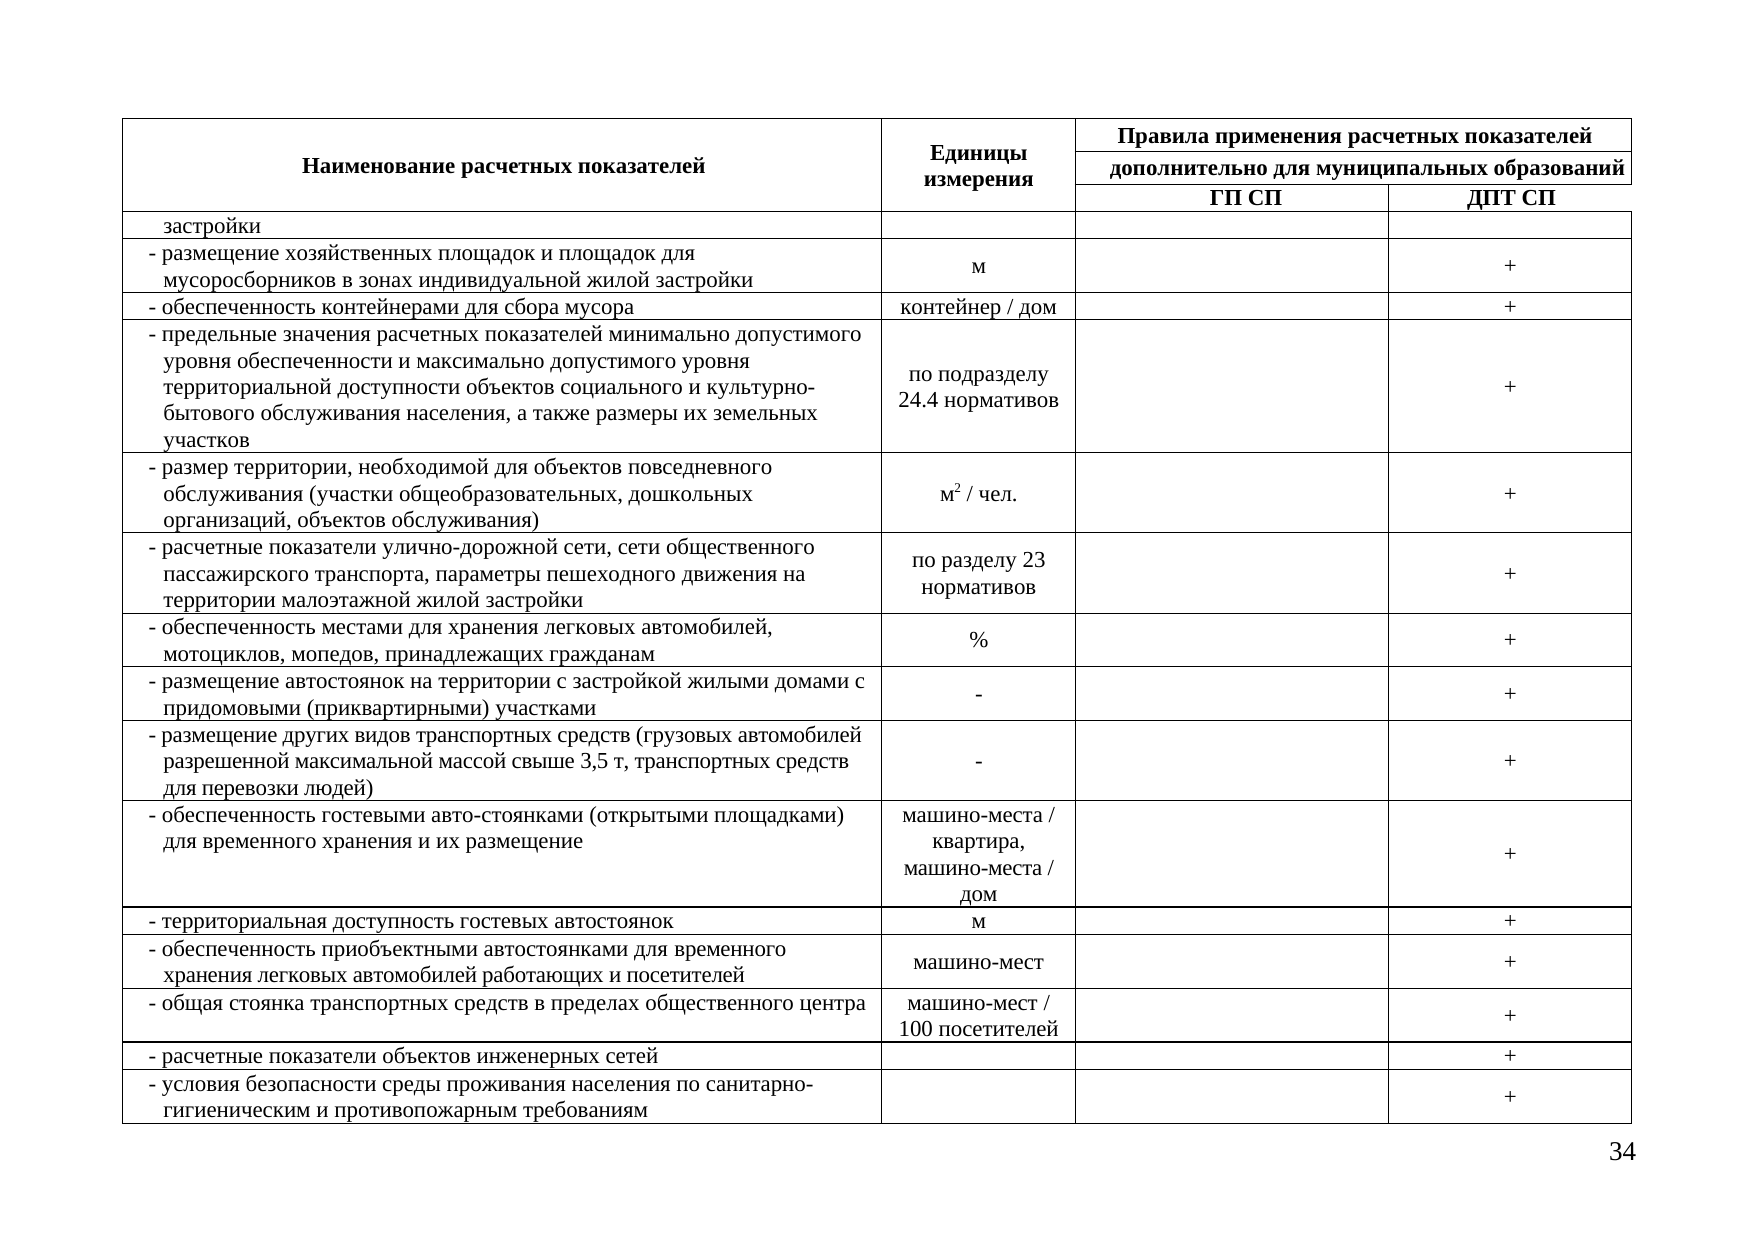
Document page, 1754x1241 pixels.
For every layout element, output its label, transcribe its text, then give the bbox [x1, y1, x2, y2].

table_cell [123, 212, 881, 238]
table_cell [1076, 293, 1388, 319]
table_cell по подразделу 24.4 нормативов [882, 320, 1075, 452]
table_cell [1076, 935, 1388, 988]
table_cell [1076, 185, 1100, 211]
table_cell [1076, 1043, 1388, 1069]
table_cell + [1389, 533, 1631, 612]
table_cell машино-мест / 100 посетителей [882, 989, 1075, 1041]
table_header Наименование расчетных показателей [123, 119, 881, 211]
table_cell по разделу 23 нормативов [882, 533, 1075, 612]
table_cell + [1389, 1070, 1631, 1122]
table_cell машино-мест [882, 935, 1075, 988]
table_cell м [882, 908, 1075, 934]
table_cell + [1389, 908, 1631, 934]
table_cell [1076, 239, 1388, 292]
table_cell [1076, 1070, 1388, 1122]
table_cell - размещение других видов транспортных средств (грузовых автомобилей разрешенной максимальной массой свыше 3,5 т, транспортных средств для перевозки людей) [123, 721, 881, 800]
table_cell [1076, 908, 1388, 934]
table_cell + [1389, 989, 1631, 1041]
table_cell + [1389, 320, 1631, 452]
table_cell - территориальная доступность гостевых автостоянок [123, 908, 881, 934]
table_cell [1076, 721, 1388, 800]
table_cell - размещение автостоянок на территории с застройкой жилыми домами с придомовыми (приквартирными) участками [123, 667, 881, 720]
table_cell + [1389, 453, 1631, 532]
table_cell [882, 1070, 1075, 1122]
table_cell [1076, 989, 1388, 1041]
table_cell - [882, 667, 1075, 720]
table_cell + [1389, 614, 1631, 666]
table_cell [1076, 152, 1100, 183]
table_cell - [882, 721, 1075, 800]
table_cell м2 / чел. [882, 453, 1075, 532]
table_cell + [1389, 293, 1631, 319]
table_cell - общая стоянка транспортных средств в пределах общественного центра [123, 989, 881, 1041]
table_cell м [882, 239, 1075, 292]
table_cell ГП СП [1100, 185, 1388, 211]
table_cell + [1389, 212, 1631, 238]
table_cell [1076, 212, 1388, 238]
table_cell [1076, 801, 1388, 906]
table_cell + [1389, 935, 1631, 988]
table_cell % [882, 212, 1075, 238]
table_cell [1076, 320, 1388, 452]
table_cell [882, 1043, 1075, 1069]
table_cell - расчетные показатели улично-дорожной сети, сети общественного пассажирского транспорта, параметры пешеходного движения на территории малоэтажной жилой застройки [123, 533, 881, 612]
table_header Правила применения расчетных показателей [1076, 119, 1631, 151]
table_cell - условия безопасности среды проживания населения по санитарно-гигиеническим и противопожарным требованиям [123, 1070, 881, 1122]
table_cell [1076, 533, 1388, 612]
table_cell машино-места / квартира, машино-места / дом [882, 801, 1075, 906]
table_cell - расчетные показатели объектов инженерных сетей [123, 1043, 881, 1069]
table_header Единицы измерения [882, 119, 1075, 211]
table_cell + [1389, 667, 1631, 720]
table_cell [1076, 453, 1388, 532]
table_cell + [1389, 801, 1631, 906]
table_cell дополнительно для муниципальных образований [1100, 152, 1631, 183]
table_cell - обеспеченность приобъектными автостоянками для временного хранения легковых автомобилей работающих и посетителей [123, 935, 881, 988]
table_cell [1076, 614, 1388, 666]
table_cell - размер территории, необходимой для объектов повседневного обслуживания (участки общеобразовательных, дошкольных организаций, объектов обслуживания) [123, 453, 881, 532]
table_cell - обеспеченность гостевыми авто-стоянками (открытыми площадками) для временного хранения и их размещение [123, 801, 881, 906]
table_cell - размещение хозяйственных площадок и площадок для мусоросборников в зонах индивидуальной жилой застройки [123, 239, 881, 292]
table_cell + [1389, 1043, 1631, 1069]
table_cell % [882, 614, 1075, 666]
table_cell + [1389, 239, 1631, 292]
table_cell - обеспеченность контейнерами для сбора мусора [123, 293, 881, 319]
table_cell - обеспеченность местами для хранения легковых автомобилей, мотоциклов, мопедов, принадлежащих гражданам [123, 614, 881, 666]
table_cell ДПТ СП [1389, 185, 1632, 211]
table_cell - предельные значения расчетных показателей минимально допустимого уровня обеспеченности и максимально допустимого уровня территориальной доступности объектов социального и культурно-бытового обслуживания населения, а также размеры их земельных участков [123, 320, 881, 452]
table_cell [1076, 667, 1388, 720]
table_cell + [1389, 721, 1631, 800]
table_cell контейнер / дом [882, 293, 1075, 319]
